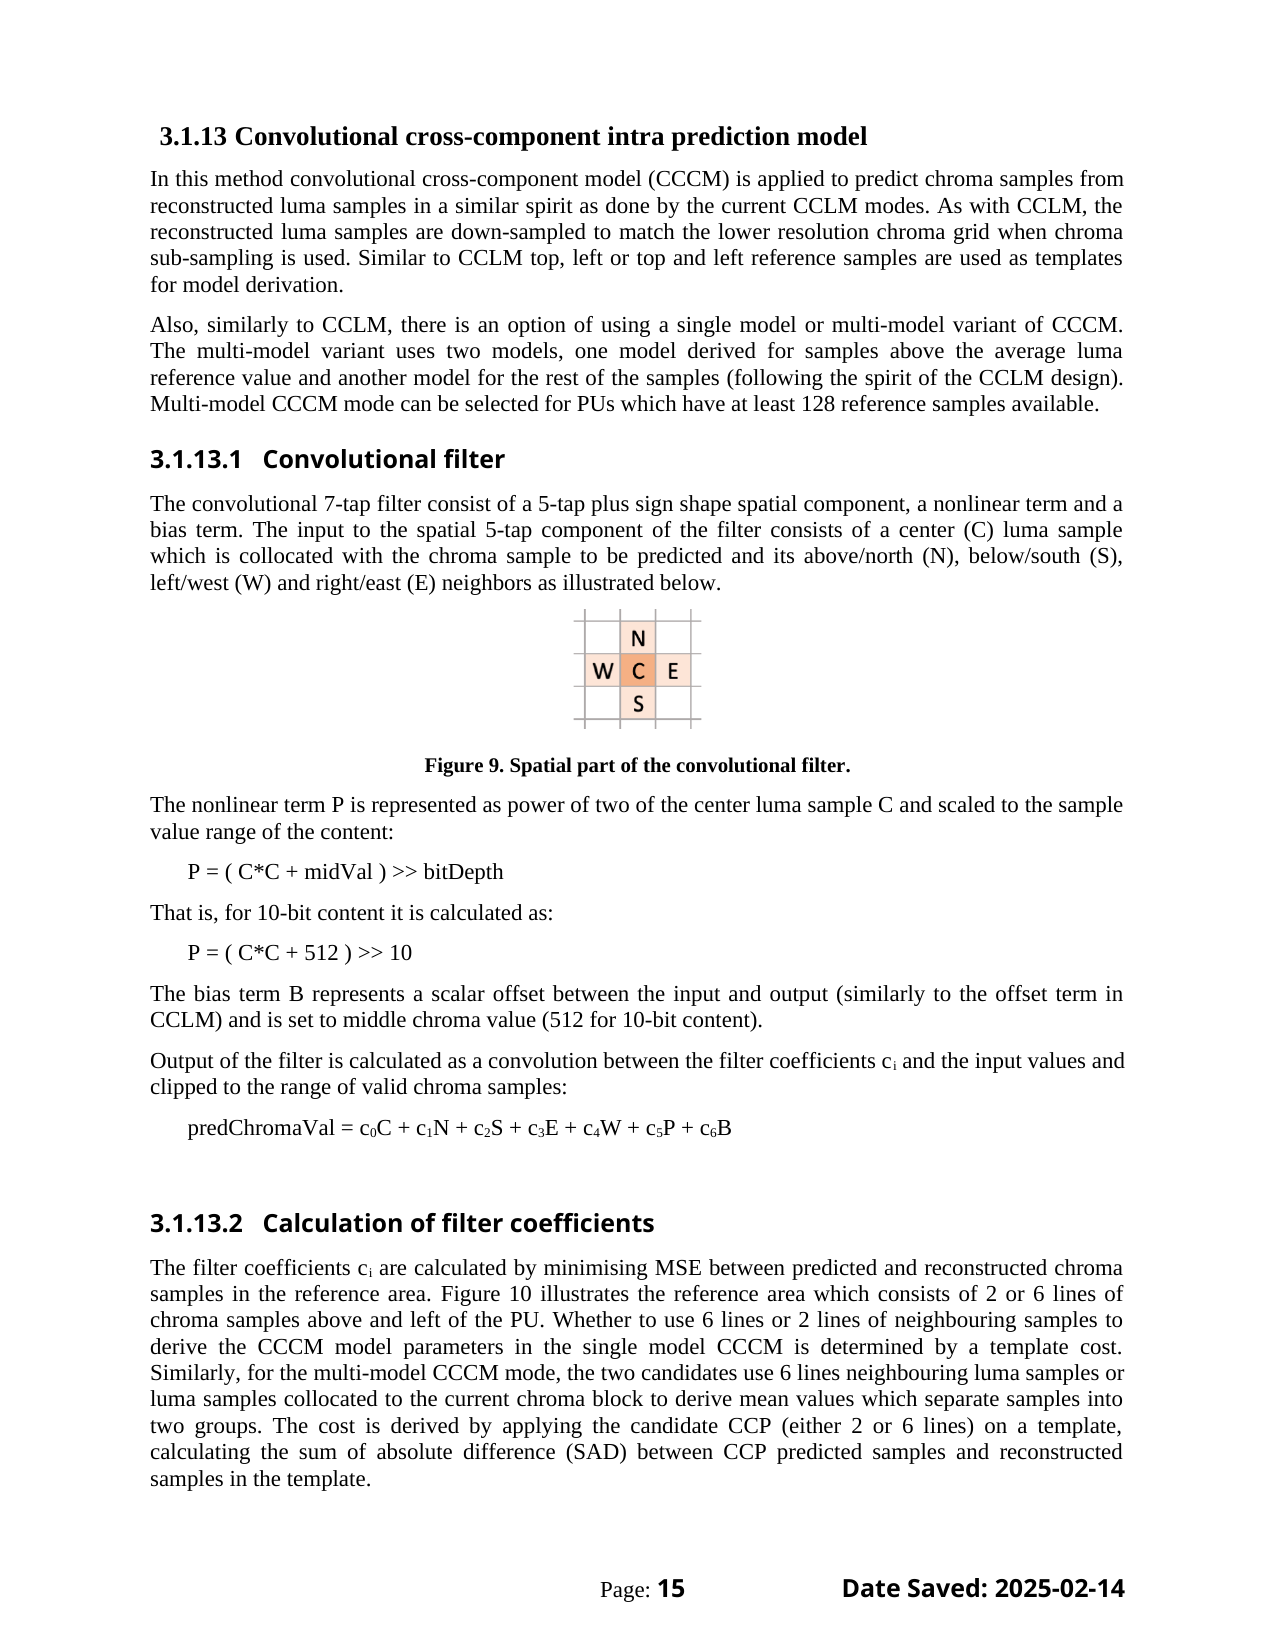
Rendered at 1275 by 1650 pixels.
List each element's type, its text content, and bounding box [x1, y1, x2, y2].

text Also, similarly to CCLM, there is an option of using a single model or multi-model variant of CCCM. The multi-model variant uses two models, one model derived for samples above the average luma reference value and another model for the rest of the samples (following the spirit of the CCLM design). Multi-model CCCM mode can be selected for PUs which have at least 128 reference samples available. [150, 311, 1125, 417]
text P = ( C*C + midVal ) >> bitDepth [150, 858, 1125, 885]
text The bias term B represents a scalar offset between the input and output (similarly to the offset term in CCLM) and is set to middle chroma value (512 for 10-bit content). [150, 980, 1125, 1033]
text predChromaVal = c0C + c1N + c2S + c3E + c4W + c5P + c6B [150, 1114, 1125, 1140]
text That is, for 10-bit content it is calculated as: [150, 899, 1125, 925]
subtitle Convolutional filter [150, 442, 1125, 476]
text Output of the filter is calculated as a convolution between the filter coefficients ci and the input values and clipped to the range of valid chroma samples: [150, 1047, 1125, 1099]
subtitle Calculation of filter coefficients [150, 1206, 1125, 1239]
text In this method convolutional cross-component model (CCCM) is applied to predict chroma samples from reconstructed luma samples in a similar spirit as done by the current CCLM modes. As with CCLM, the reconstructed luma samples are down-sampled to match the lower resolution chroma grid when chroma sub-sampling is used. Similar to CCLM top, left or top and left reference samples are used as templates for model derivation. [150, 165, 1125, 297]
picture [573, 609, 702, 729]
subtitle Convolutional cross-component intra prediction model [159, 120, 1125, 151]
text The nonlinear term P is represented as power of two of the center luma sample C and scaled to the sample value range of the content: [150, 791, 1125, 844]
text Figure 9. Spatial part of the convolutional filter. [150, 753, 1125, 777]
text The filter coefficients ci are calculated by minimising MSE between predicted and reconstructed chroma samples in the reference area. Figure 10 illustrates the reference area which consists of 2 or 6 lines of chroma samples above and left of the PU. Whether to use 6 lines or 2 lines of neighbouring samples to derive the CCCM model parameters in the single model CCCM is determined by a template cost. Similarly, for the multi-model CCCM mode, the two candidates use 6 lines neighbouring luma samples or luma samples collocated to the current chroma block to derive mean values which separate samples into two groups. The cost is derived by applying the candidate CCP (either 2 or 6 lines) on a template, calculating the sum of absolute difference (SAD) between CCP predicted samples and reconstructed samples in the template. [150, 1254, 1125, 1491]
text P = ( C*C + 512 ) >> 10 [150, 939, 1125, 966]
text The convolutional 7-tap filter consist of a 5-tap plus sign shape spatial component, a nonlinear term and a bias term. The input to the spatial 5-tap component of the filter consists of a center (C) luma sample which is collocated with the chroma sample to be predicted and its above/north (N), below/south (S), left/west (W) and right/east (E) neighbors as illustrated below. [150, 490, 1125, 595]
